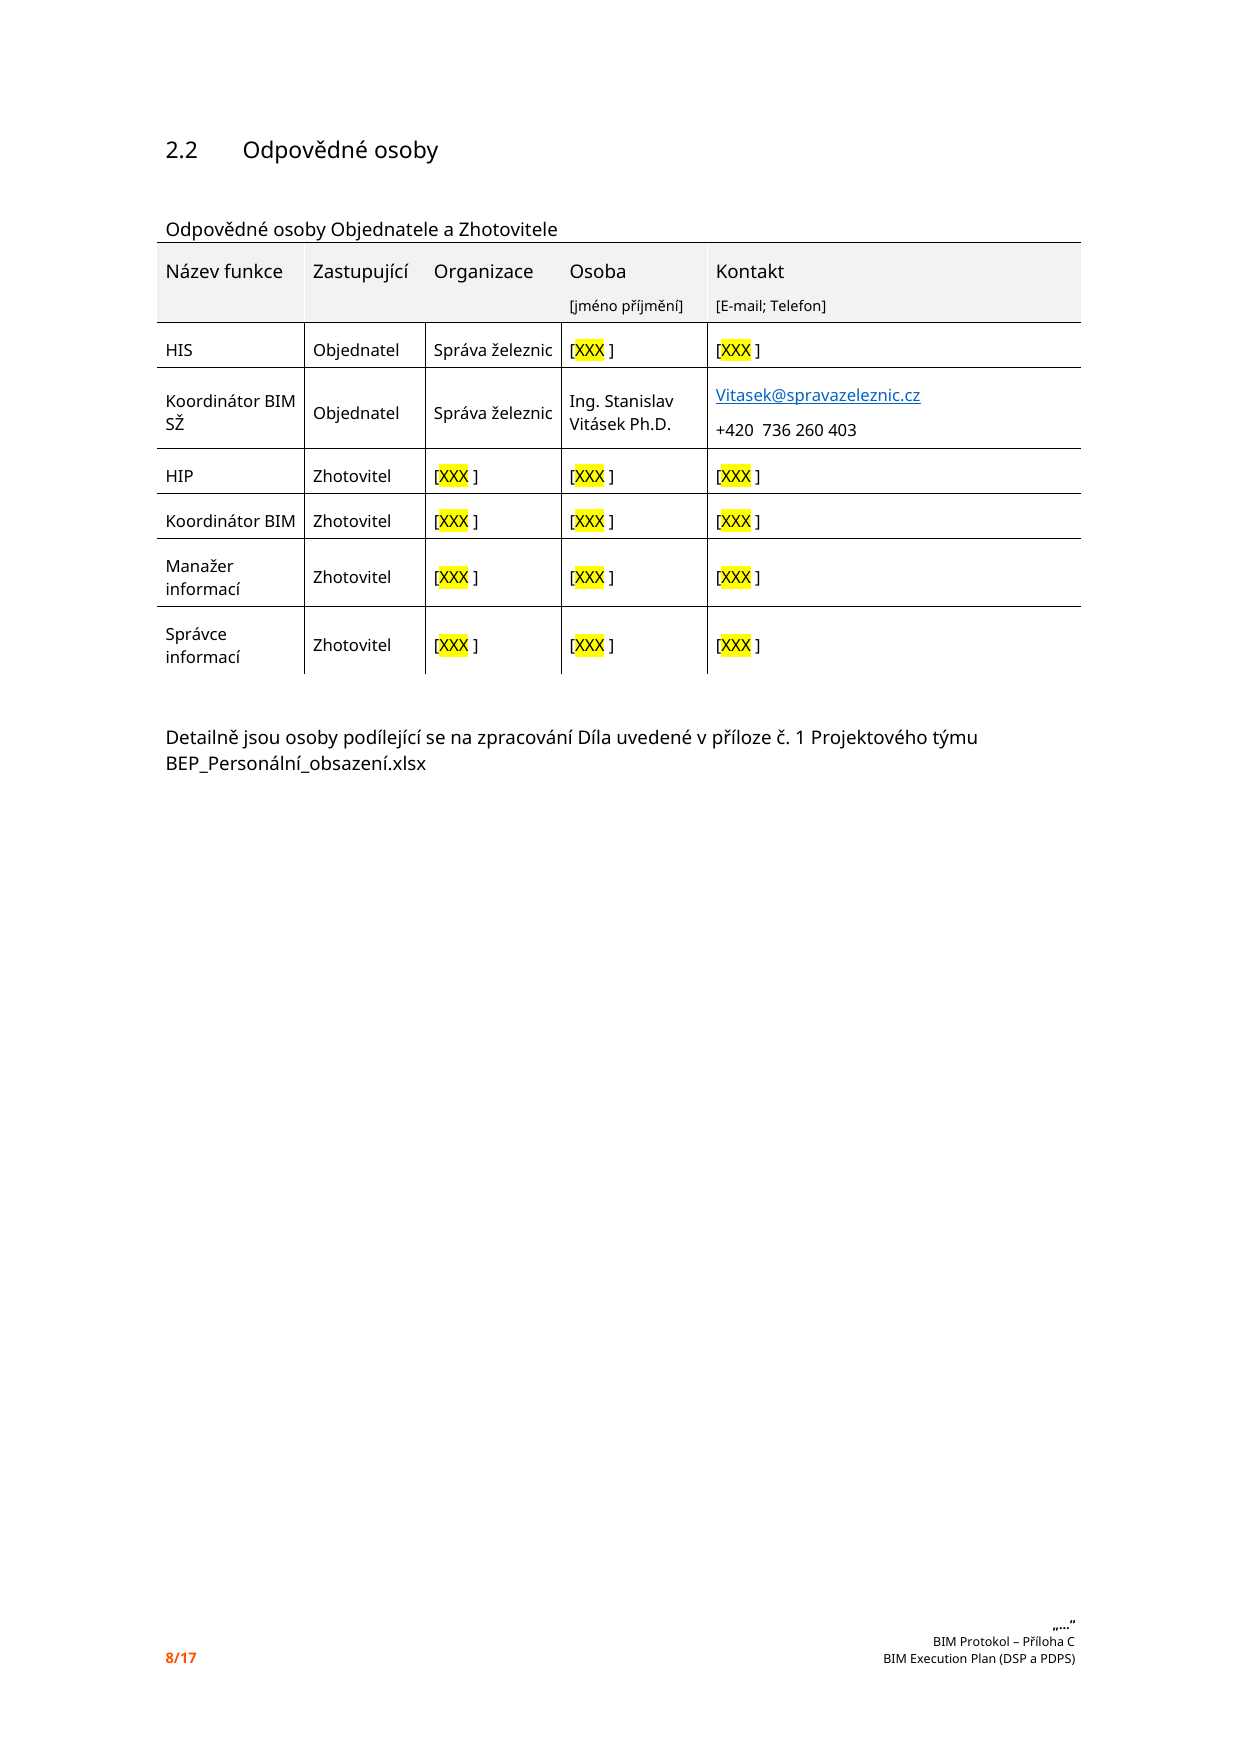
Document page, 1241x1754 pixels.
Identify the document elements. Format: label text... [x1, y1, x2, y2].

table_cell HIS [157, 323, 304, 367]
table_cell Zhotovitel [305, 449, 425, 493]
table_header Název funkce [157, 243, 304, 322]
table_cell [XXX ] [426, 607, 561, 674]
table_cell Objednatel [305, 368, 425, 448]
table_cell Správa železnic [426, 323, 561, 367]
table_cell [XXX ] [562, 494, 707, 538]
text Odpovědné osoby [165, 134, 1075, 166]
table_cell Správa železnic [426, 368, 561, 448]
text Odpovědné osoby Objednatele a Zhotovitele [165, 216, 1075, 242]
table_cell [XXX ] [562, 539, 707, 606]
table_header Kontakt [E-mail; Telefon] [708, 243, 1081, 322]
table_cell Zhotovitel [305, 539, 425, 606]
table_cell [XXX ] [708, 494, 1081, 538]
table_cell Koordinátor BIM [157, 494, 304, 538]
table_cell Koordinátor BIM SŽ [157, 368, 304, 448]
table_cell [XXX ] [562, 449, 707, 493]
table_cell Manažer informací [157, 539, 304, 606]
table_cell Správce informací [157, 607, 304, 674]
table_cell [XXX ] [426, 449, 561, 493]
table_cell [XXX ] [426, 494, 561, 538]
table_header Osoba [jméno příjmění] [561, 243, 707, 322]
table_cell Vitasek@spravazeleznic.cz +420 736 260 403 [708, 368, 1081, 448]
table_cell [XXX ] [426, 539, 561, 606]
table_cell Ing. Stanislav Vitásek Ph.D. [562, 368, 707, 448]
table_cell [XXX ] [562, 323, 707, 367]
table_cell [XXX ] [708, 539, 1081, 606]
table_cell [XXX ] [562, 607, 707, 674]
table_cell Zhotovitel [305, 607, 425, 674]
table_cell HIP [157, 449, 304, 493]
table_cell [XXX ] [708, 449, 1081, 493]
text Detailně jsou osoby podílející se na zpracování Díla uvedené v příloze č. 1 Projektového týmu BEP_Personální_obsazení.xlsx [165, 724, 1075, 775]
table_cell [XXX ] [708, 607, 1081, 674]
table_header Zastupující [305, 243, 425, 322]
table_cell [XXX ] [708, 323, 1081, 367]
table_header Organizace [425, 243, 561, 322]
table_cell Objednatel [305, 323, 425, 367]
table_cell Zhotovitel [305, 494, 425, 538]
